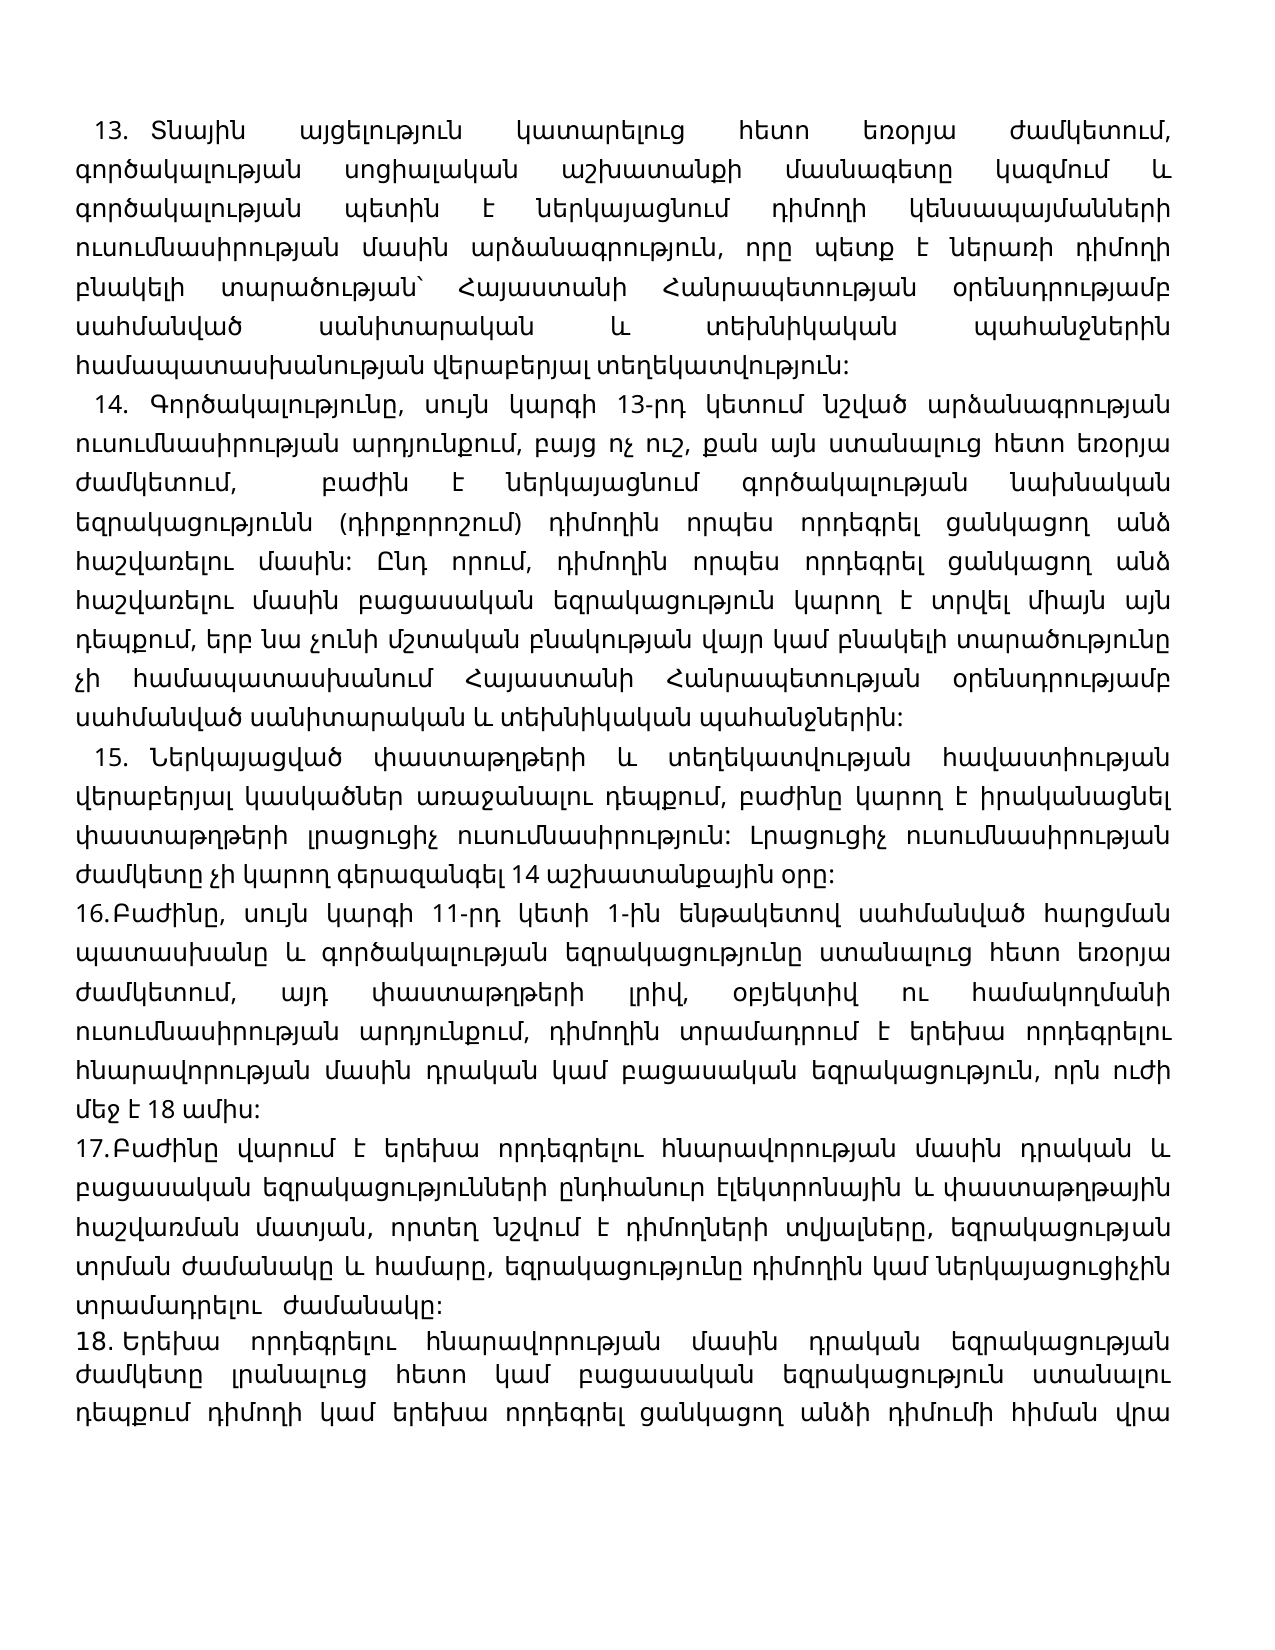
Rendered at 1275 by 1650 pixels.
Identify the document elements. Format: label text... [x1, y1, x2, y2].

list Գործակալությունը, սույն կարգի 13-րդ կետում նշված արձանագրության ուսումնասիրության արդյունքում, բայց ոչ ուշ, քան այն ստանալուց հետո եռօրյա ժամկետում, բաժին է ներկայացնում գործակալության նախնական եզրակացությունն (դիրքորոշում) դիմողին որպես որդեգրել ցանկացող անձ հաշվառելու մասին: Ընդ որում, դիմողին որպես որդեգրել ցանկացող անձ հաշվառելու մասին բացասական եզրակացություն կարող է տրվել միայն այն դեպքում, երբ նա չունի մշտական բնակության վայր կամ բնակելի տարածությունը չի համապատասխանում Հայաստանի Հանրապետության օրենսդրությամբ սահմանված սանիտարական և տեխնիկական պահանջներին: [75, 387, 1171, 734]
list Ներկայացված փաստաթղթերի և տեղեկատվության հավաստիության վերաբերյալ կասկածներ առաջանալու դեպքում, բաժինը կարող է իրականացնել փաստաթղթերի լրացուցիչ ուսումնասիրություն: Լրացուցիչ ուսումնասիրության ժամկետը չի կարող գերազանգել 14 աշխատանքային օրը: [75, 739, 1171, 891]
list Տնային այցելություն կատարելուց հետո եռօրյա ժամկետում, գործակալության սոցիալական աշխատանքի մասնագետը կազմում և գործակալության պետին է ներկայացնում դիմողի կենսապայմանների ուսումնասիրության մասին արձանագրություն, որը պետք է ներառի դիմողի բնակելի տարածության՝ Հայաստանի Հանրապետության օրենսդրությամբ սահմանված սանիտարական և տեխնիկական պահանջներին համապատասխանության վերաբերյալ տեղեկատվություն: [75, 112, 1171, 382]
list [75, 1327, 1171, 1428]
list Բաժինը վարում է երեխա որդեգրելու հնարավորության մասին դրական և բացասական եզրակացությունների ընդհանուր էլեկտրոնային և փաստաթղթային հաշվառման մատյան, որտեղ նշվում է դիմողների տվյալները, եզրակացության տրման ժամանակը և համարը, եզրակացությունը դիմողին կամ ներկայացուցիչին տրամադրելու ժամանակը: [75, 1131, 1171, 1322]
list Բաժինը, սույն կարգի 11-րդ կետի 1-ին ենթակետով սահմանված հարցման պատասխանը և գործակալության եզրակացությունը ստանալուց հետո եռօրյա ժամկետում, այդ փաստաթղթերի լրիվ, օբյեկտիվ ու համակողմանի ուսումնասիրության արդյունքում, դիմողին տրամադրում է երեխա որդեգրելու հնարավորության մասին դրական կամ բացասական եզրակացություն, որն ուժի մեջ է 18 ամիս: [75, 896, 1171, 1126]
